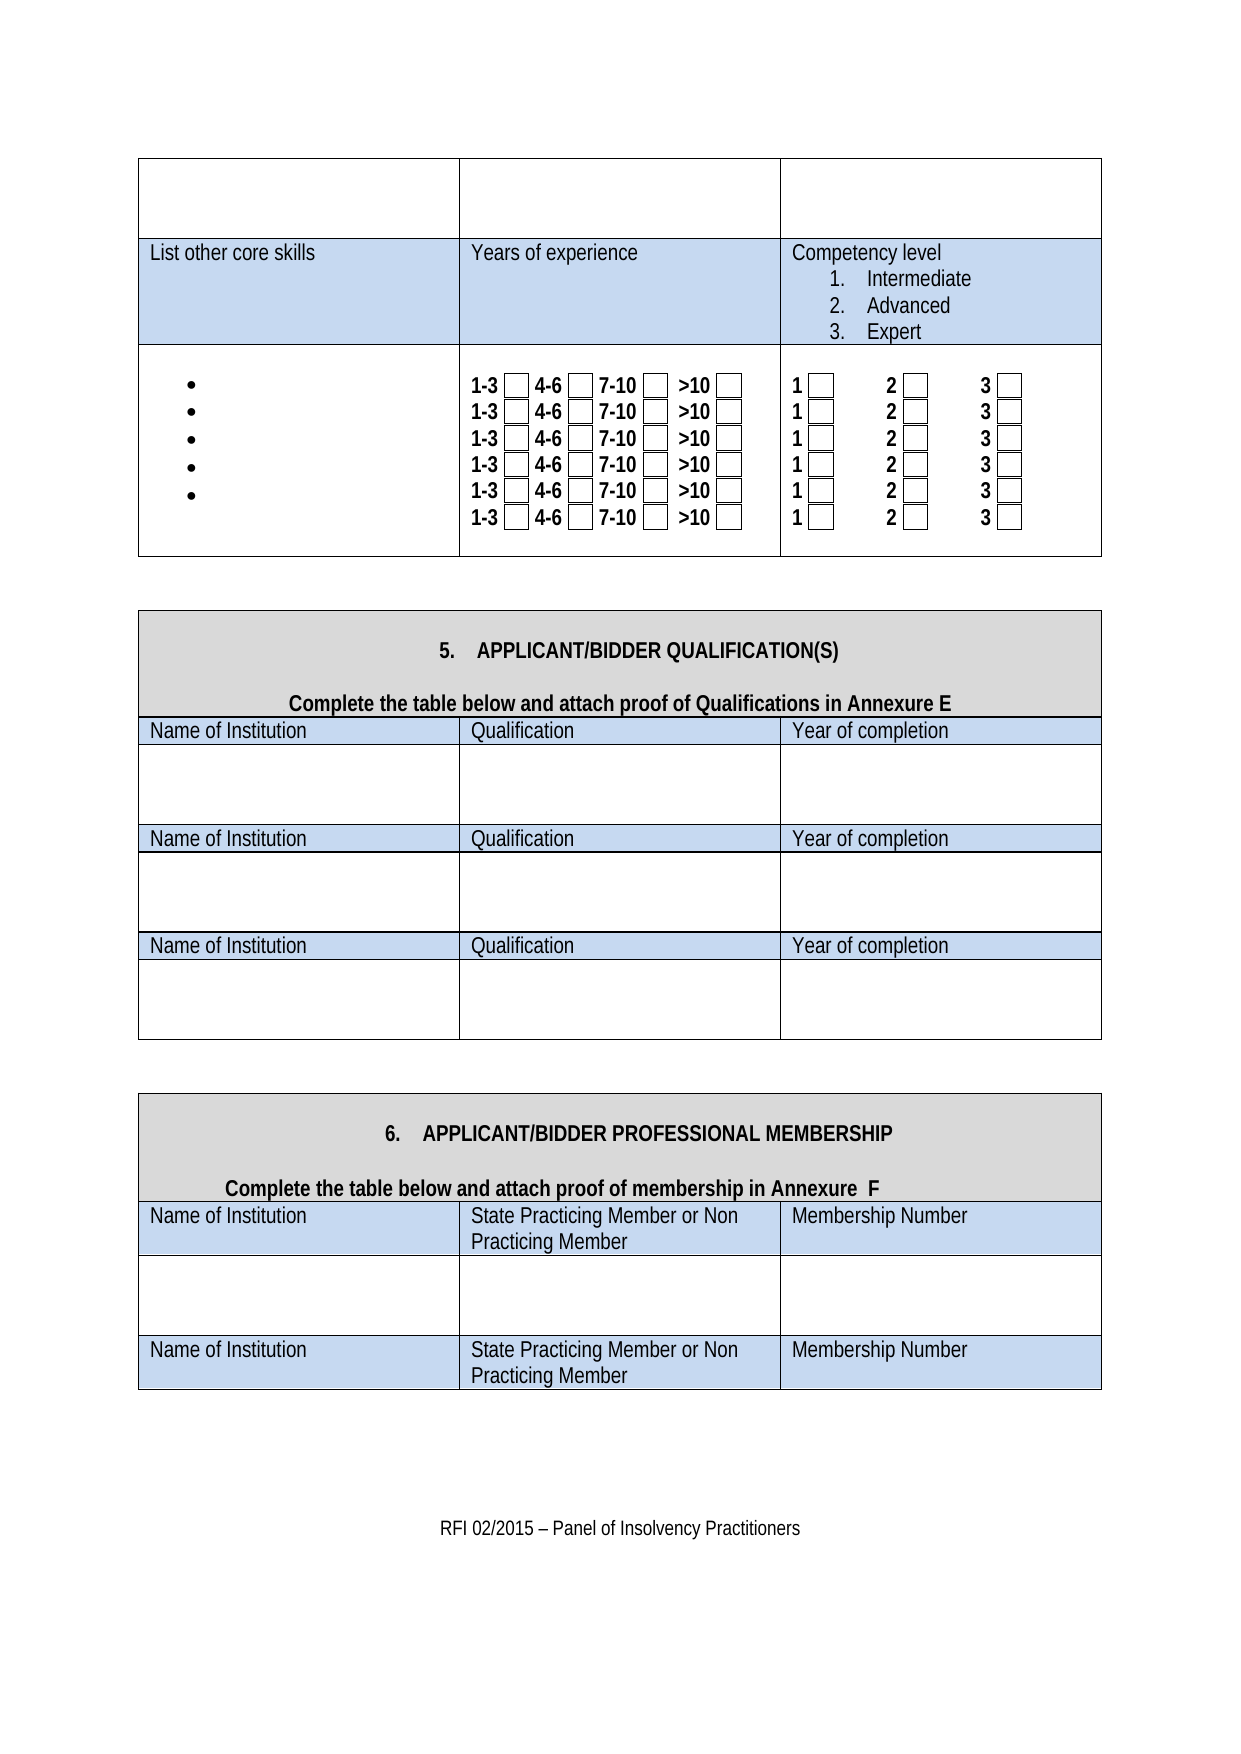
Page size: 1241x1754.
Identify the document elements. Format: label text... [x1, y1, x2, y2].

table_cell Name of Institution [139, 718, 459, 744]
table_cell Name of Institution [139, 825, 459, 851]
table_cell [781, 960, 1101, 1039]
table_cell [460, 745, 780, 824]
table_cell Name of Institution [139, 1202, 459, 1254]
table_cell [781, 853, 1101, 931]
table_cell Name of Institution [139, 1336, 459, 1388]
table_cell [460, 1256, 780, 1335]
table_cell Membership Number [781, 1202, 1101, 1254]
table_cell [139, 159, 459, 238]
table_cell [781, 745, 1101, 824]
table_cell Year of completion [781, 718, 1101, 744]
table_cell [460, 960, 780, 1039]
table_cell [781, 159, 1101, 238]
table_cell [139, 745, 459, 824]
table_cell Year of completion [781, 825, 1101, 851]
table_cell Year of completion [781, 933, 1101, 959]
table_cell Qualification [460, 718, 780, 744]
table_cell [139, 345, 459, 556]
table_cell [460, 853, 780, 931]
table_cell [781, 1256, 1101, 1335]
table_cell Name of Institution [139, 933, 459, 959]
table_cell Membership Number [781, 1336, 1101, 1388]
table_cell [139, 853, 459, 931]
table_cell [460, 159, 780, 238]
table_cell Competency level Intermediate Advanced Expert [781, 239, 1101, 344]
table_cell [139, 1256, 459, 1335]
table_cell Qualification [460, 825, 780, 851]
table_header APPLICANT/BIDDER PROFESSIONAL MEMBERSHIP Complete the table below and attach proof of membership in Annexure F [139, 1094, 1101, 1201]
table_cell 1 2 3 1 2 3 1 2 3 1 2 3 1 2 3 1 2 3 [781, 345, 1101, 556]
table_cell [139, 960, 459, 1039]
table_cell List other core skills [139, 239, 459, 344]
table_header APPLICANT/BIDDER QUALIFICATION(S) Complete the table below and attach proof of Qualifications in Annexure E [139, 611, 1101, 716]
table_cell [460, 1336, 780, 1388]
table_cell Qualification [460, 933, 780, 959]
table_cell Years of experience [460, 239, 780, 344]
table_cell 1-3 4-6 7-10 >10 1-3 4-6 7-10 >10 1-3 4-6 7-10 >10 1-3 4-6 7-10 >10 1-3 4-6 7-10 >10 1-3 4-6 7-10 >10 [460, 345, 780, 556]
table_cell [460, 1202, 780, 1254]
